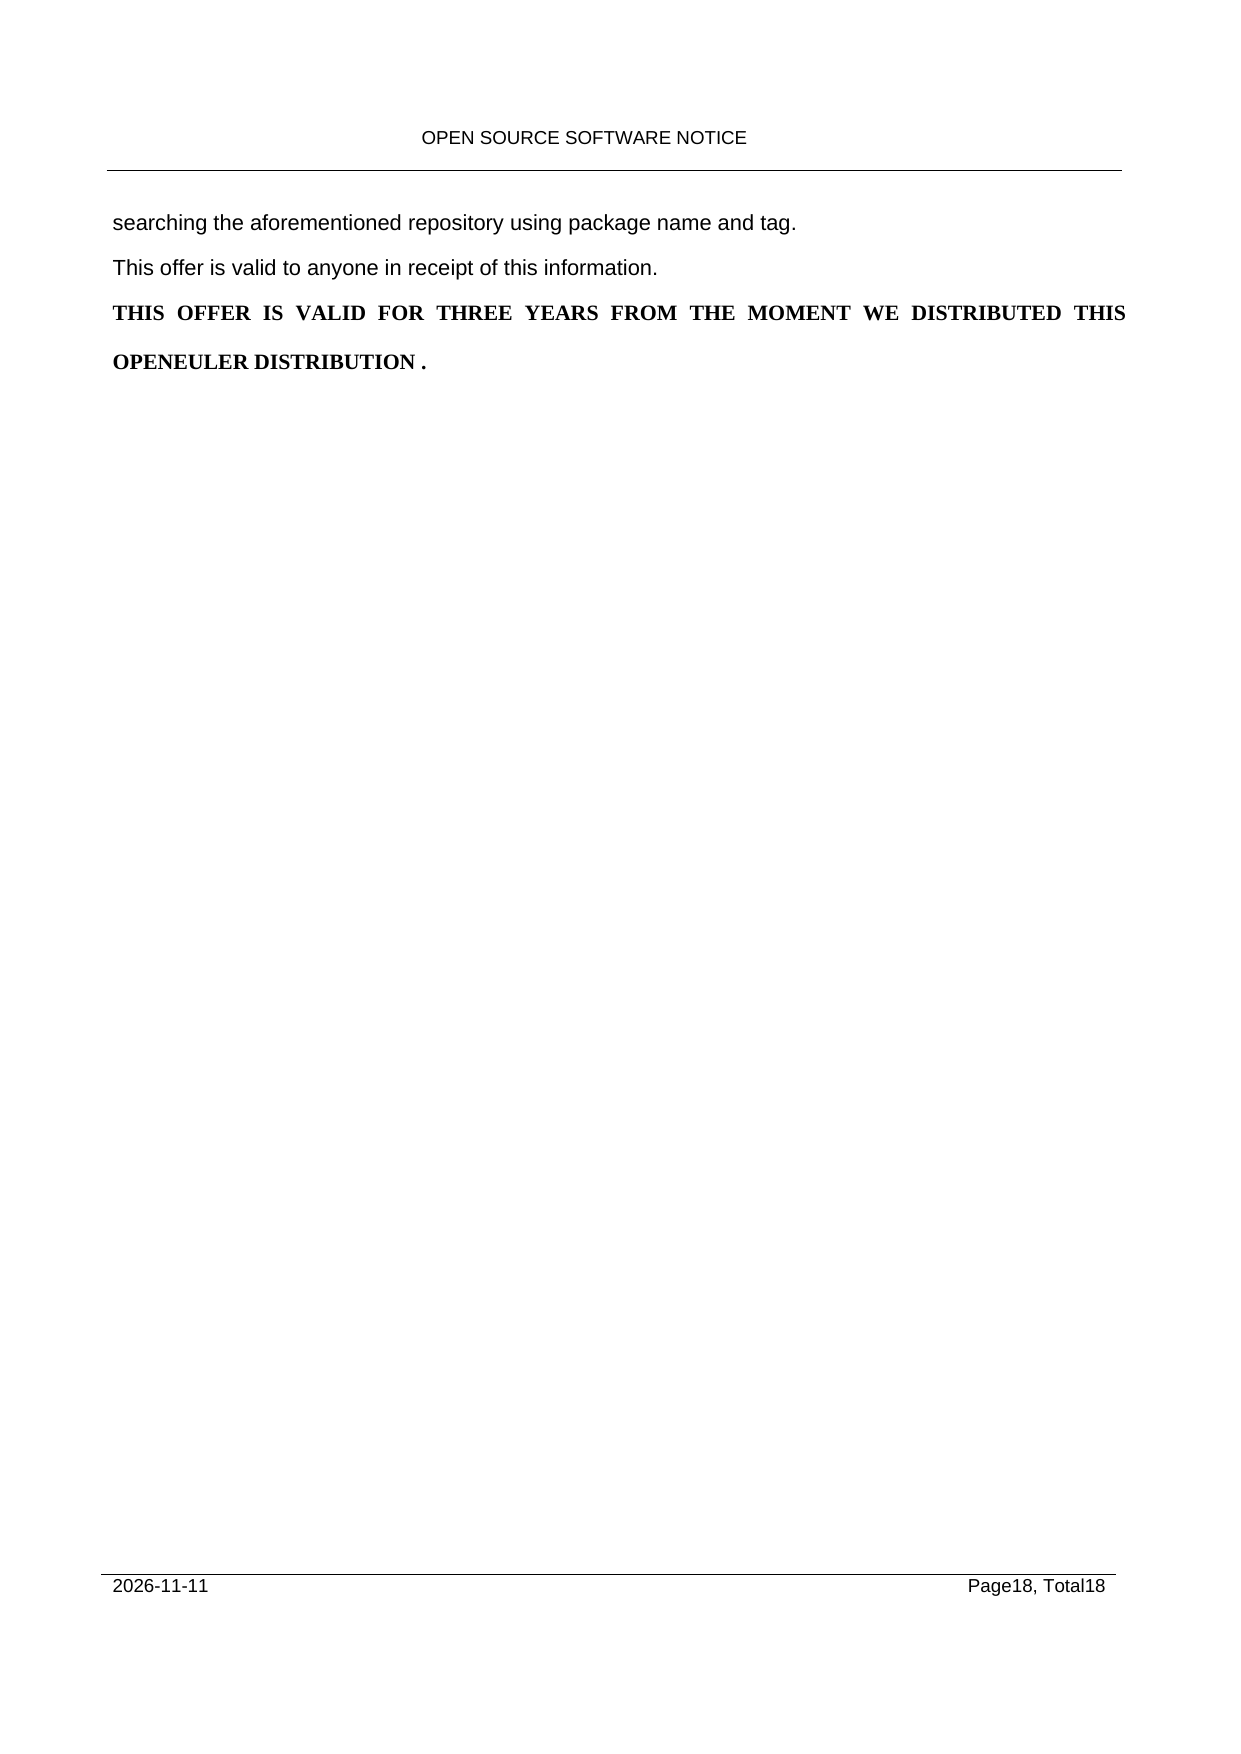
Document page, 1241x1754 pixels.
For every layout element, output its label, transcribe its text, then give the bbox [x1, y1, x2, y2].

text This offer is valid to anyone in receipt of this information. [112, 251, 1128, 284]
text THIS OFFER IS VALID FOR THREE YEARS FROM THE MOMENT WE DISTRIBUTED THIS OPENEULER DISTRIBUTION . [112, 297, 1128, 378]
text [112, 206, 1128, 239]
